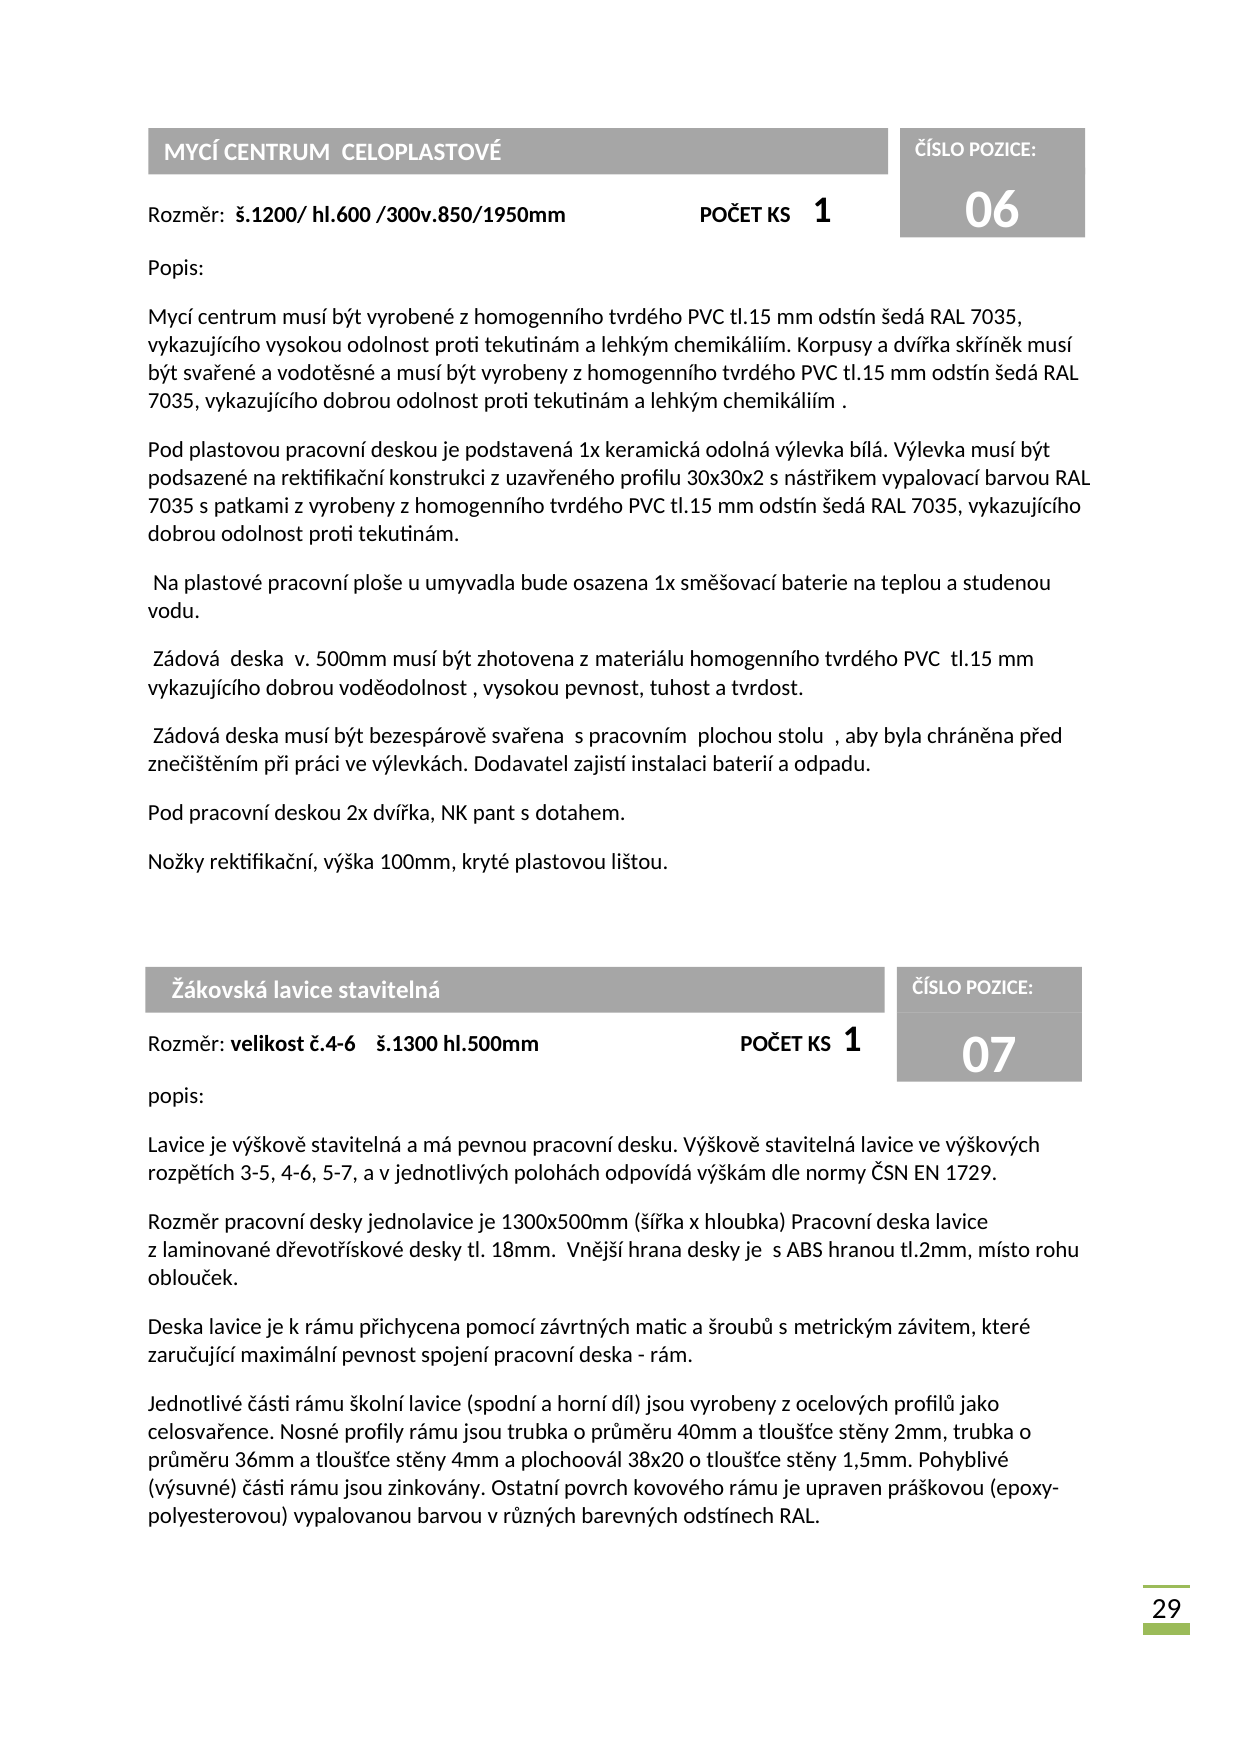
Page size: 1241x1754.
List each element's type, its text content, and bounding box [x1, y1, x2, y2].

text Mycí centrum musí být vyrobené z homogenního tvrdého PVC tl.15 mm odstín šedá RAL 7035, vykazujícího vysokou odolnost proti tekutinám a lehkým chemikáliím. Korpusy a dvířka skříněk musí být svařené a vodotěsné a musí být vyrobeny z homogenního tvrdého PVC tl.15 mm odstín šedá RAL 7035, vykazujícího dobrou odolnost proti tekutinám a lehkým chemikáliím . [148, 302, 1092, 414]
text Pod plastovou pracovní deskou je podstavená 1x keramická odolná výlevka bílá. Výlevka musí být podsazené na rektifikační konstrukci z uzavřeného profilu 30x30x2 s nástřikem vypalovací barvou RAL 7035 s patkami z vyrobeny z homogenního tvrdého PVC tl.15 mm odstín šedá RAL 7035, vykazujícího dobrou odolnost proti tekutinám. [148, 435, 1092, 547]
text Rozměr: š.1200/ hl.600 /300v.850/1950mm POČET KS 1 [148, 186, 900, 232]
text Rozměr pracovní desky jednolavice je 1300x500mm (šířka x hloubka) Pracovní deska lavice z laminované dřevotřískové desky tl. 18mm. Vnější hrana desky je s ABS hranou tl.2mm, místo rohu oblouček. [148, 1207, 1092, 1291]
text Zádová deska v. 500mm musí být zhotovena z materiálu homogenního tvrdého PVC tl.15 mm vykazujícího dobrou voděodolnost , vysokou pevnost, tuhost a tvrdost. [148, 644, 1092, 701]
text Nožky rektifikační, výška 100mm, kryté plastovou lištou. [148, 847, 1092, 875]
text Jednotlivé části rámu školní lavice (spodní a horní díl) jsou vyrobeny z ocelových profilů jako celosvařence. Nosné profily rámu jsou trubka o průměru 40mm a tloušťce stěny 2mm, trubka o průměru 36mm a tloušťce stěny 4mm a plochoovál 38x20 o tloušťce stěny 1,5mm. Pohyblivé (výsuvné) části rámu jsou zinkovány. Ostatní povrch kovového rámu je upraven práškovou (epoxy-polyesterovou) vypalovanou barvou v různých barevných odstínech RAL. [148, 1389, 1092, 1529]
text Popis: [148, 253, 1092, 281]
text Deska lavice je k rámu přichycena pomocí závrtných matic a šroubů s metrickým závitem, které zaručující maximální pevnost spojení pracovní deska - rám. [148, 1312, 1092, 1368]
text Na plastové pracovní ploše u umyvadla bude osazena 1x směšovací baterie na teplou a studenou vodu. [148, 568, 1092, 624]
text Rozměr: velikost č.4-6 š.1300 hl.500mm POČET KS 1 [148, 1015, 896, 1061]
text Lavice je výškově stavitelná a má pevnou pracovní desku. Výškově stavitelná lavice ve výškových rozpětích 3-5, 4-6, 5-7, a v jednotlivých polohách odpovídá výškám dle normy ČSN EN 1729. [148, 1131, 1092, 1187]
text popis: [148, 1082, 1092, 1110]
text Pod pracovní deskou 2x dvířka, NK pant s dotahem. [148, 798, 1092, 826]
text Zádová deska musí být bezespárově svařena s pracovním plochou stolu , aby byla chráněna před znečištěním při práci ve výlevkách. Dodavatel zajistí instalaci baterií a odpadu. [148, 721, 1092, 777]
